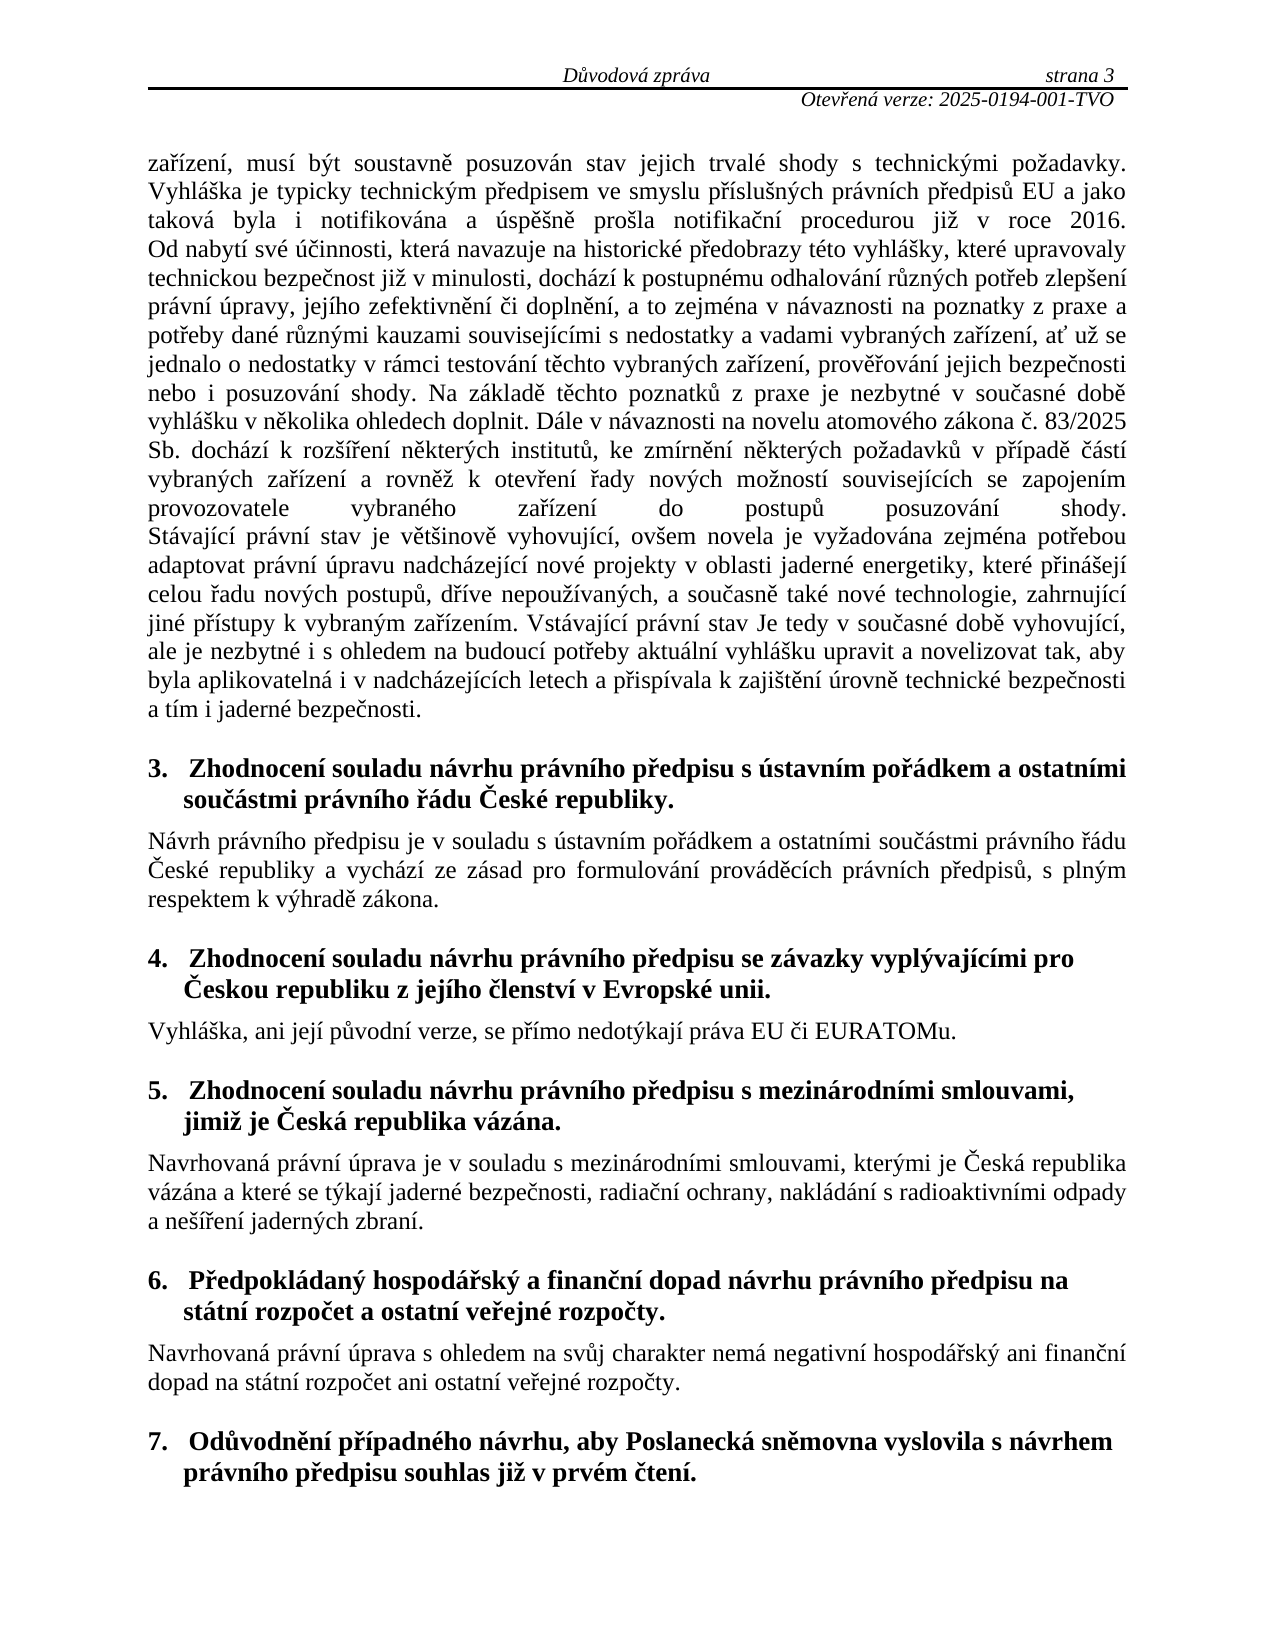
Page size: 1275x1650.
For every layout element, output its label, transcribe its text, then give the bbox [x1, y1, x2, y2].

text 4. Zhodnocení souladu návrhu právního předpisu se závazky vyplývajícími pro Českou republiku z jejího členství v Evropské unii. [148, 942, 1127, 1004]
text 5. Zhodnocení souladu návrhu právního předpisu s mezinárodními smlouvami, jimiž je Česká republika vázána. [148, 1074, 1127, 1136]
text Navrhovaná právní úprava s ohledem na svůj charakter nemá negativní hospodářský ani finanční dopad na státní rozpočet ani ostatní veřejné rozpočty. [148, 1338, 1127, 1396]
text 7. Odůvodnění případného návrhu, aby Poslanecká sněmovna vyslovila s návrhem právního předpisu souhlas již v prvém čtení. [148, 1425, 1127, 1487]
text Vyhláška, ani její původní verze, se přímo nedotýkají práva EU či EURATOMu. [148, 1016, 1127, 1045]
text Navrhovaná právní úprava je v souladu s mezinárodními smlouvami, kterými je Česká republika vázána a které se týkají jaderné bezpečnosti, radiační ochrany, nakládání s radioaktivními odpady a nešíření jaderných zbraní. [148, 1148, 1127, 1234]
text 3. Zhodnocení souladu návrhu právního předpisu s ústavním pořádkem a ostatními součástmi právního řádu České republiky. [148, 752, 1127, 814]
text 6. Předpokládaný hospodářský a finanční dopad návrhu právního předpisu na státní rozpočet a ostatní veřejné rozpočty. [148, 1264, 1127, 1326]
text Návrh právního předpisu je v souladu s ústavním pořádkem a ostatními součástmi právního řádu České republiky a vychází ze zásad pro formulování prováděcích právních předpisů, s plným respektem k výhradě zákona. [148, 826, 1127, 912]
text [148, 148, 1127, 723]
